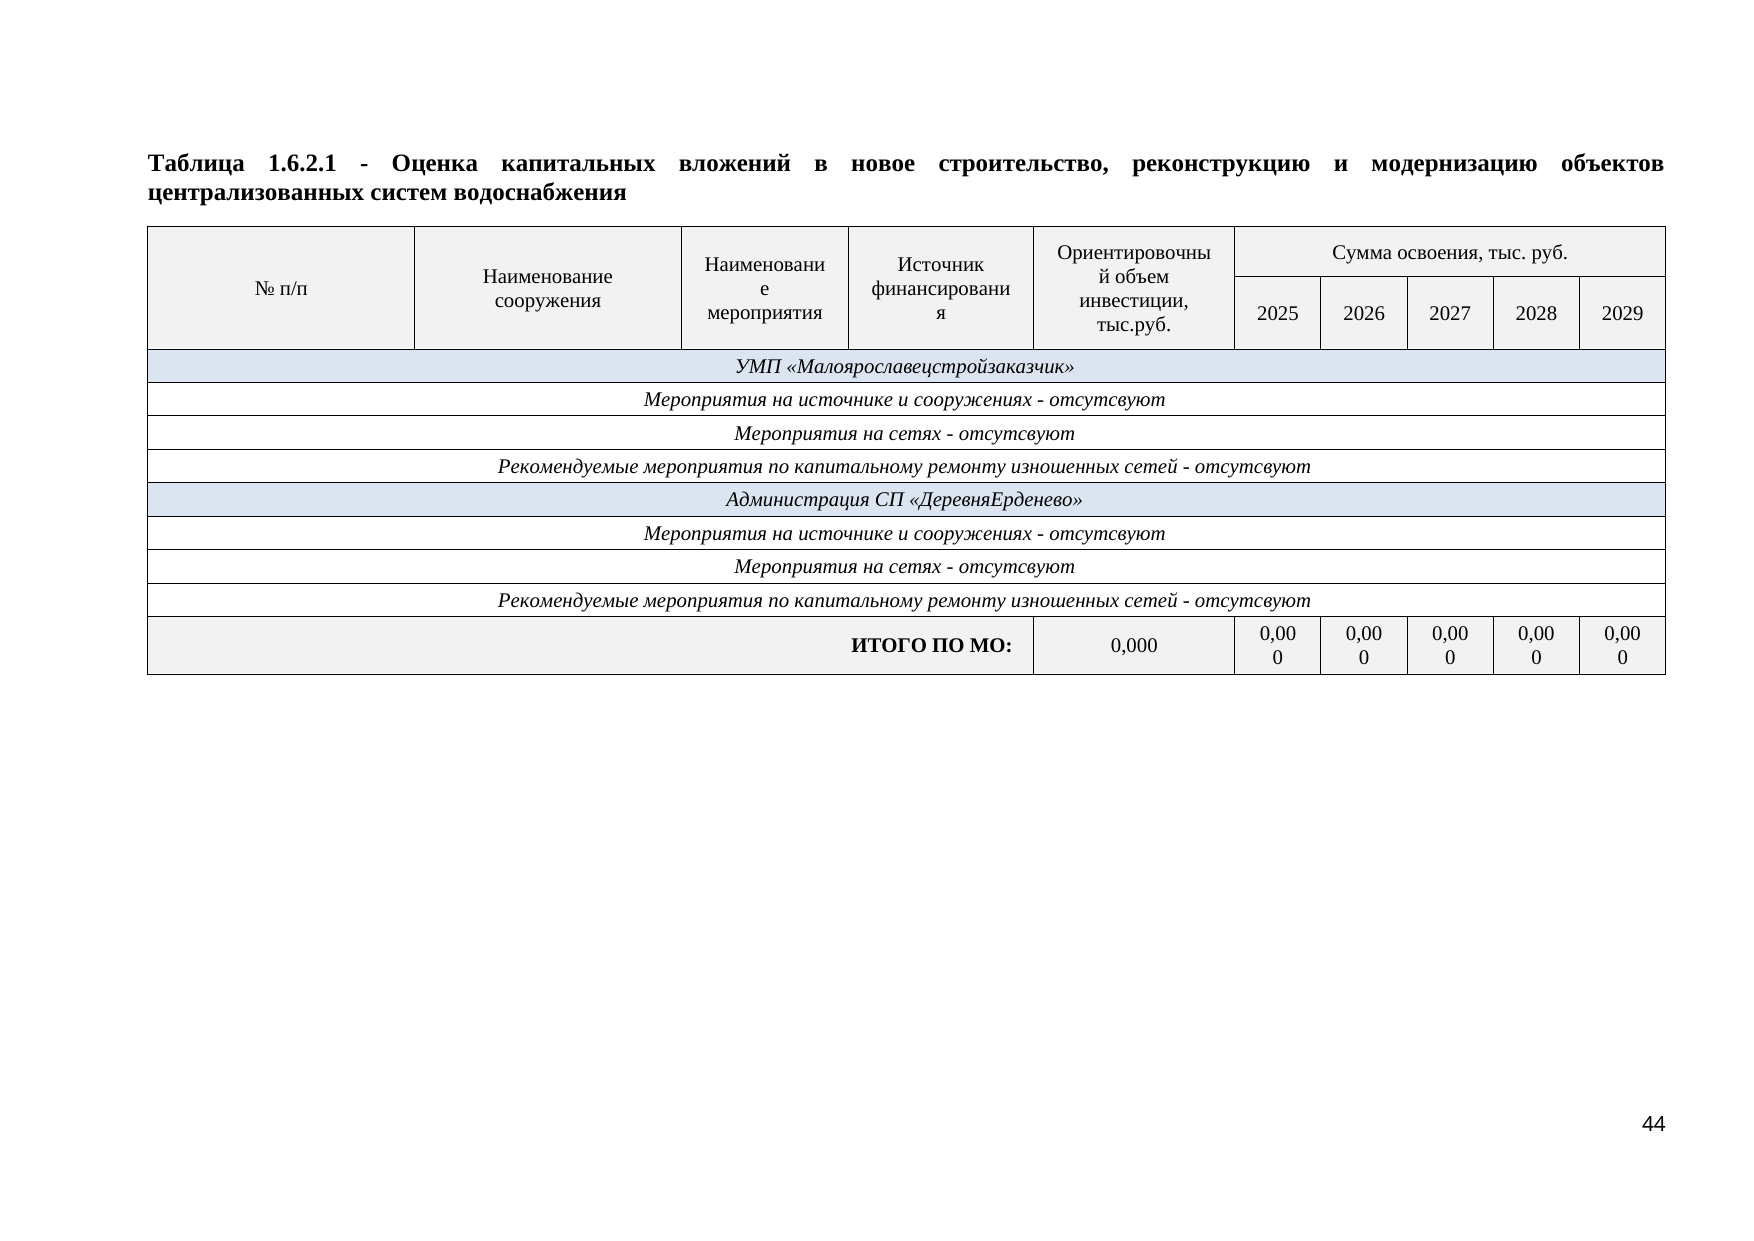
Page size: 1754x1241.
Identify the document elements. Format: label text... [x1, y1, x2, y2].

table_header Ориентировочный объем инвестиции, тыс.руб. [1034, 227, 1234, 348]
table_cell Мероприятия на сетях - отсутсвуют [148, 550, 1665, 582]
text Таблица 1.6.2.1 - Оценка капитальных вложений в новое строительство, реконструкцию и модернизацию объектов централизованных систем водоснабжения [148, 148, 1666, 205]
table_cell 2029 [1580, 277, 1665, 348]
table_cell 0,000 [1494, 617, 1579, 673]
table_cell Мероприятия на источнике и сооружениях - отсутсвуют [148, 517, 1665, 549]
table_cell 0,000 [1235, 617, 1320, 673]
table_cell 2025 [1235, 277, 1320, 348]
table_cell Администрация СП «ДеревняЕрденево» [148, 483, 1665, 516]
table_cell 0,000 [1321, 617, 1407, 673]
table_cell 2026 [1321, 277, 1407, 348]
table_cell 0,000 [1034, 617, 1234, 673]
table_cell 2027 [1408, 277, 1493, 348]
table_header Наименование мероприятия [682, 227, 848, 348]
table_cell Рекомендуемые мероприятия по капитальному ремонту изношенных сетей - отсутсвуют [148, 450, 1665, 482]
table_cell УМП «Малоярославецстройзаказчик» [148, 350, 1665, 382]
table_cell Рекомендуемые мероприятия по капитальному ремонту изношенных сетей - отсутсвуют [148, 584, 1665, 616]
table_cell Мероприятия на сетях - отсутсвуют [148, 416, 1665, 449]
table_cell 2028 [1494, 277, 1579, 348]
table_header № п/п [148, 227, 414, 348]
table_header Источник финансирования [849, 227, 1033, 348]
table_cell 0,000 [1408, 617, 1493, 673]
table_header Сумма освоения, тыс. руб. [1235, 227, 1665, 276]
table_header Наименование сооружения [415, 227, 681, 348]
table_cell ИТОГО ПО МО: [148, 617, 1033, 673]
table_cell 0,000 [1580, 617, 1665, 673]
table_cell Мероприятия на источнике и сооружениях - отсутсвуют [148, 383, 1665, 415]
